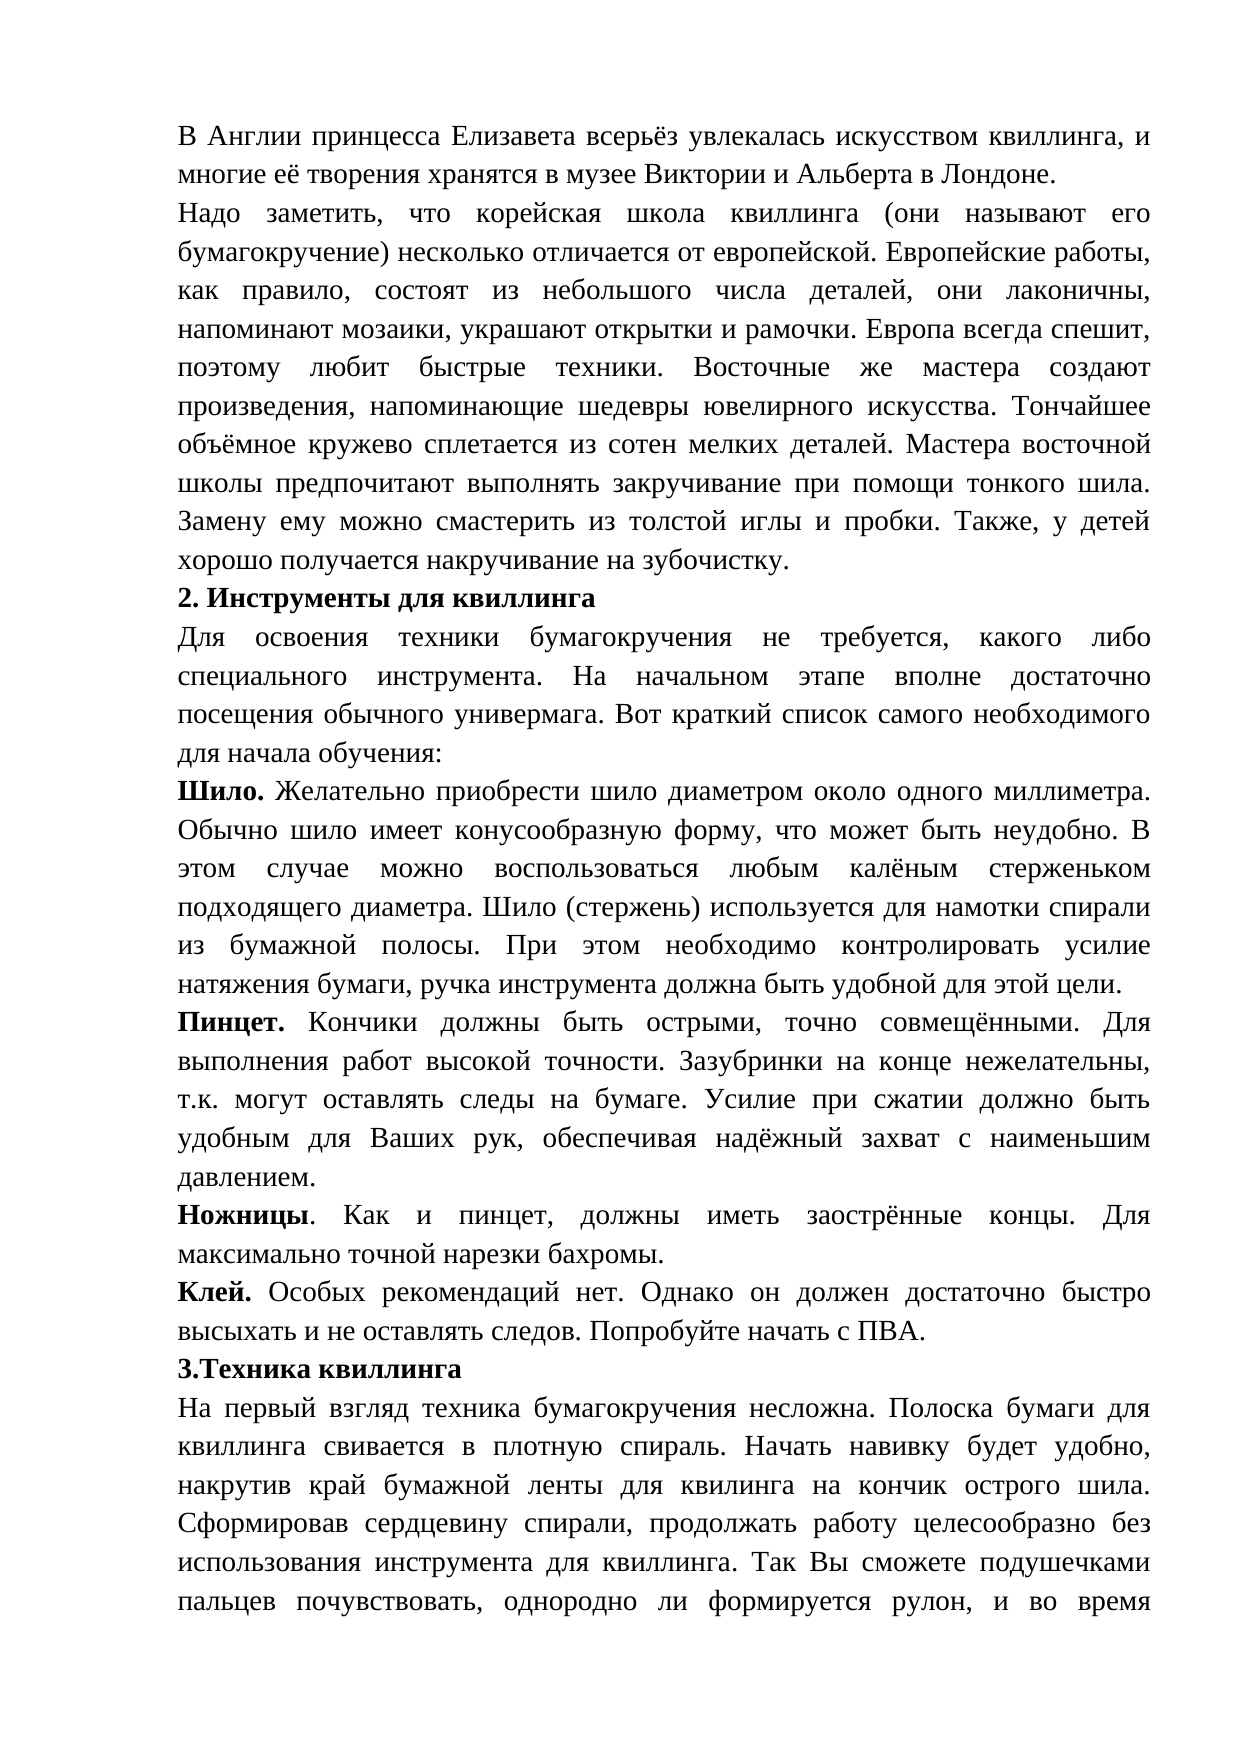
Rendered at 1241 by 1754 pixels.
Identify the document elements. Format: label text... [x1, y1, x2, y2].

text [177, 1390, 1152, 1616]
text 2. Инструменты для квиллинга [177, 581, 1152, 614]
text Пинцет. Кончики должны быть острыми, точно совмещёнными. Для выполнения работ высокой точности. Зазубринки на конце нежелательны, т.к. могут оставлять следы на бумаге. Усилие при сжатии должно быть удобным для Ваших рук, обеспечивая надёжный захват с наименьшим давлением. [177, 1004, 1152, 1192]
text В Англии принцесса Елизавета всерьёз увлекалась искусством квиллинга, и многие её творения хранятся в музее Виктории и Альберта в Лондоне. [177, 118, 1152, 190]
text 3.Техника квиллинга [177, 1351, 1152, 1385]
text Клей. Особых рекомендаций нет. Однако он должен достаточно быстро высыхать и не оставлять следов. Попробуйте начать с ПВА. [177, 1274, 1152, 1346]
text Для освоения техники бумагокручения не требуется, какого либо специального инструмента. На начальном этапе вполне достаточно посещения обычного универмага. Вот краткий список самого необходимого для начала обучения: [177, 619, 1152, 768]
text Шило. Желательно приобрести шило диаметром около одного миллиметра. Обычно шило имеет конусообразную форму, что может быть неудобно. В этом случае можно воспользоваться любым калёным стерженьком подходящего диаметра. Шило (стержень) используется для намотки спирали из бумажной полосы. При этом необходимо контролировать усилие натяжения бумаги, ручка инструмента должна быть удобной для этой цели. [177, 773, 1152, 999]
text Надо заметить, что корейская школа квиллинга (они называют его бумагокручение) несколько отличается от европейской. Европейские работы, как правило, состоят из небольшого числа деталей, они лаконичны, напоминают мозаики, украшают открытки и рамочки. Европа всегда спешит, поэтому любит быстрые техники. Восточные же мастера создают произведения, напоминающие шедевры ювелирного искусства. Тончайшее объёмное кружево сплетается из сотен мелких деталей. Мастера восточной школы предпочитают выполнять закручивание при помощи тонкого шила. Замену ему можно смастерить из толстой иглы и пробки. Также, у детей хорошо получается накручивание на зубочистку. [177, 195, 1152, 576]
text Ножницы. Как и пинцет, должны иметь заострённые концы. Для максимально точной нарезки бахромы. [177, 1197, 1152, 1269]
